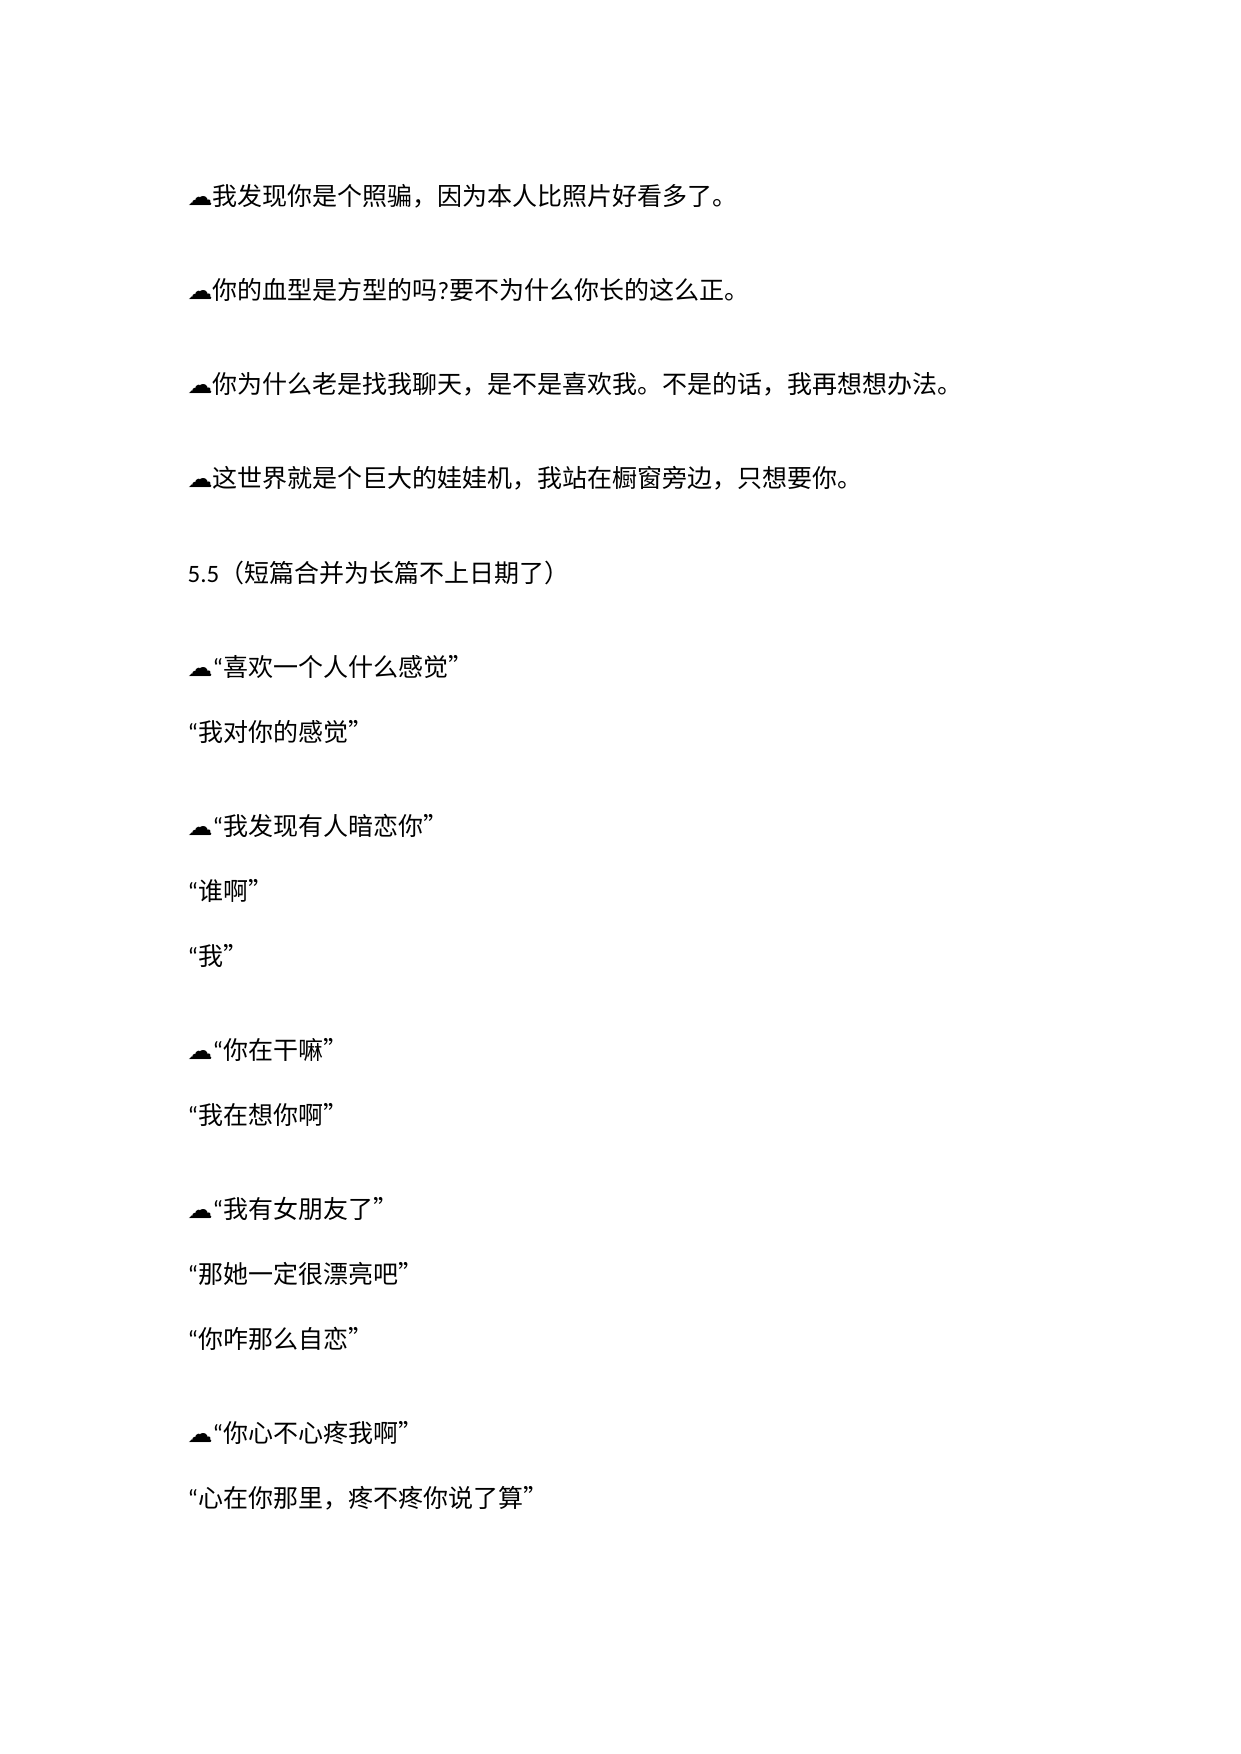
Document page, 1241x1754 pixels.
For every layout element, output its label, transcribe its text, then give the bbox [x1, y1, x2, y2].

text ☁我发现你是个照骗，因为本人比照片好看多了。 [187, 162, 1053, 227]
text ☁“我发现有人暗恋你” “谁啊” “我” [187, 792, 1053, 987]
text ☁这世界就是个巨大的娃娃机，我站在橱窗旁边，只想要你。 [187, 444, 1053, 509]
text ☁“我有女朋友了” “那她一定很漂亮吧” “你咋那么自恋” [187, 1175, 1053, 1370]
text 5.5（短篇合并为长篇不上日期了） [187, 539, 1053, 604]
text ☁“你心不心疼我啊” “心在你那里，疼不疼你说了算” [187, 1399, 1053, 1529]
text ☁“喜欢一个人什么感觉” “我对你的感觉” [187, 633, 1053, 763]
text ☁你为什么老是找我聊天，是不是喜欢我。不是的话，我再想想办法。 [187, 350, 1053, 415]
text ☁你的血型是方型的吗?要不为什么你长的这么正。 [187, 256, 1053, 321]
text ☁“你在干嘛” “我在想你啊” [187, 1016, 1053, 1146]
